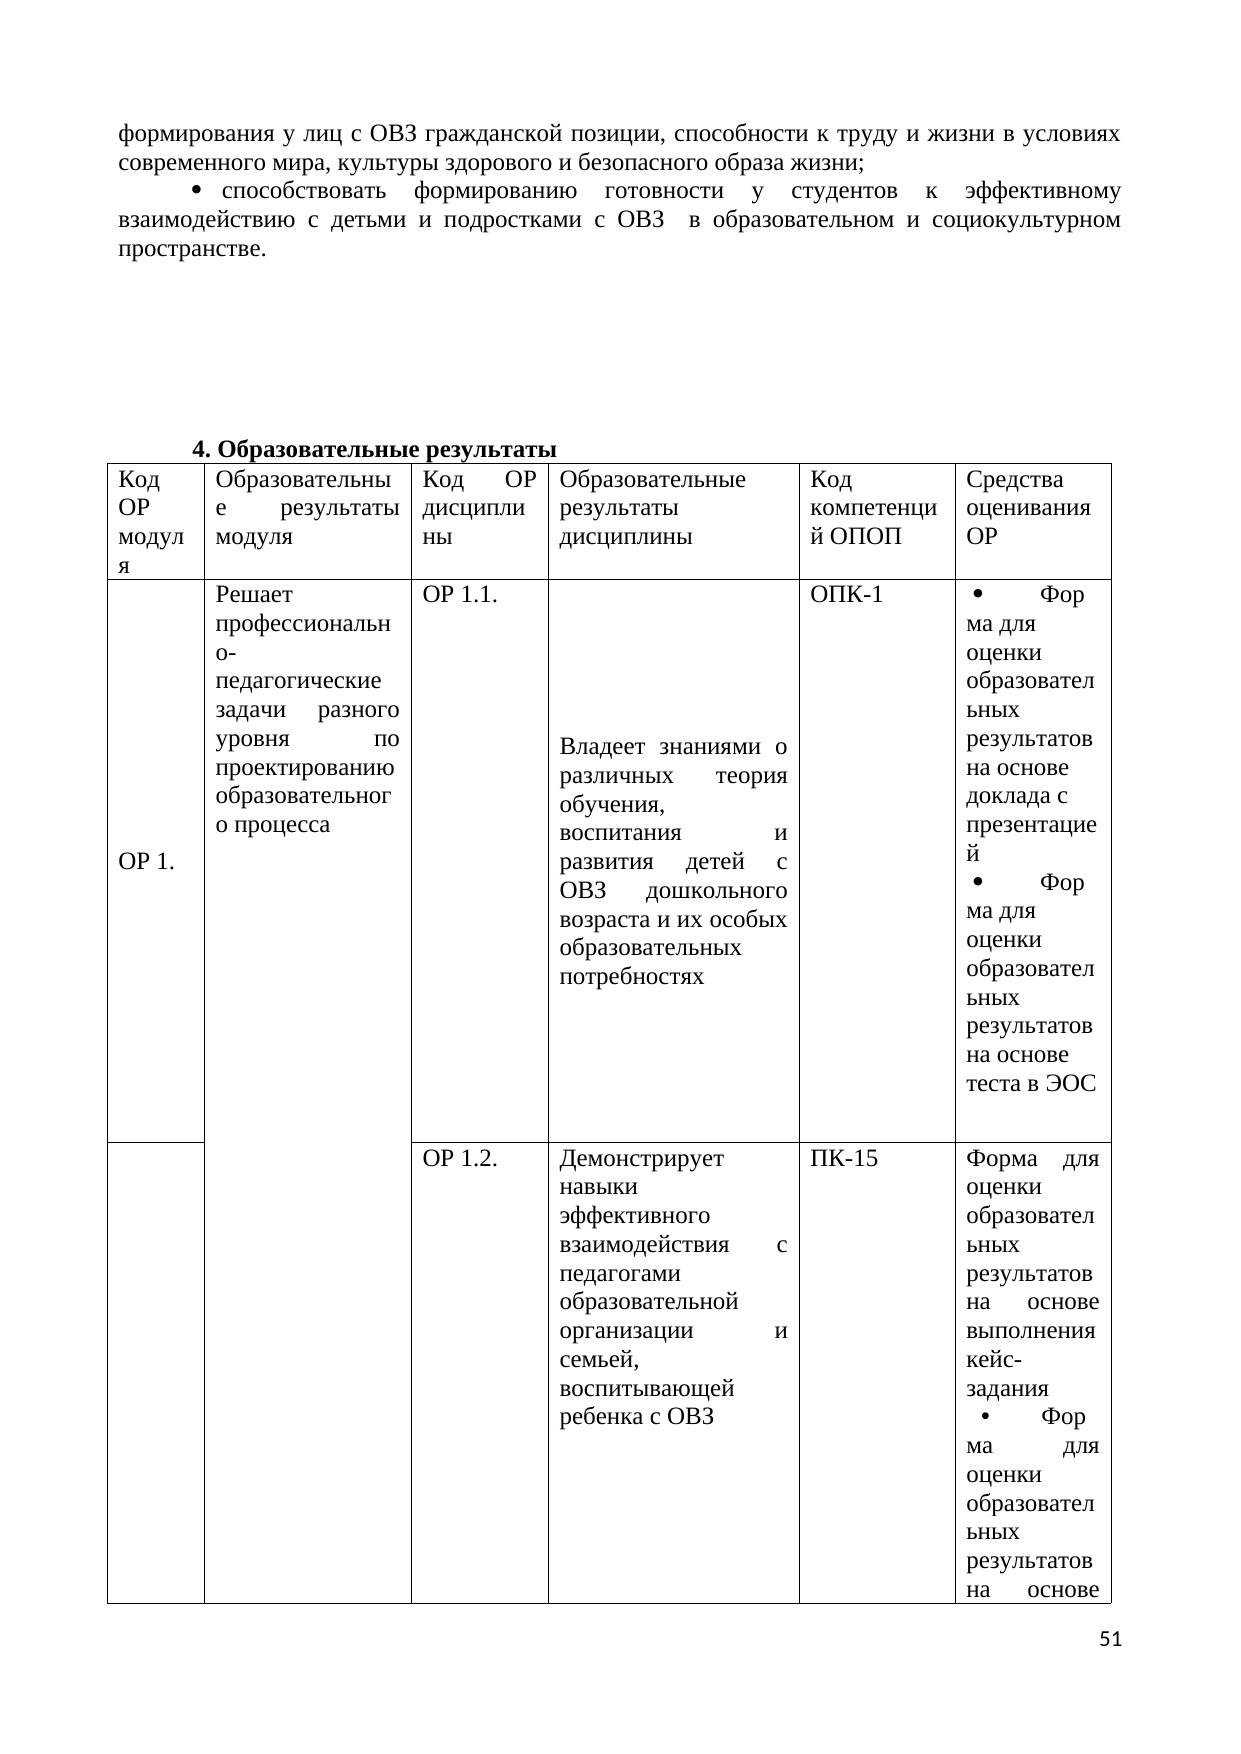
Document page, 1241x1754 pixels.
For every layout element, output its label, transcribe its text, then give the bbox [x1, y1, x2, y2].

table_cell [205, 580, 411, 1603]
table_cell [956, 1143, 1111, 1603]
text 4. Образовательные результаты [118, 434, 1122, 463]
list способствовать формированию готовности у студентов к эффективному взаимодействию с детьми и подростками с ОВЗ в образовательном и социокультурном пространстве. [118, 176, 1122, 262]
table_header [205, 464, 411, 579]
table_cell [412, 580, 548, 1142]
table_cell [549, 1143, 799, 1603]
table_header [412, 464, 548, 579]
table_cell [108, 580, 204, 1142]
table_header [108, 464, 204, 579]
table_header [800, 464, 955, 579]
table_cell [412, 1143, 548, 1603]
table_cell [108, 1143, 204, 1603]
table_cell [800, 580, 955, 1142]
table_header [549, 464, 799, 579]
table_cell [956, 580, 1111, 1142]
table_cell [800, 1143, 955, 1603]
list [118, 118, 1122, 176]
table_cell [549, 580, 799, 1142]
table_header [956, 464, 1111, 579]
